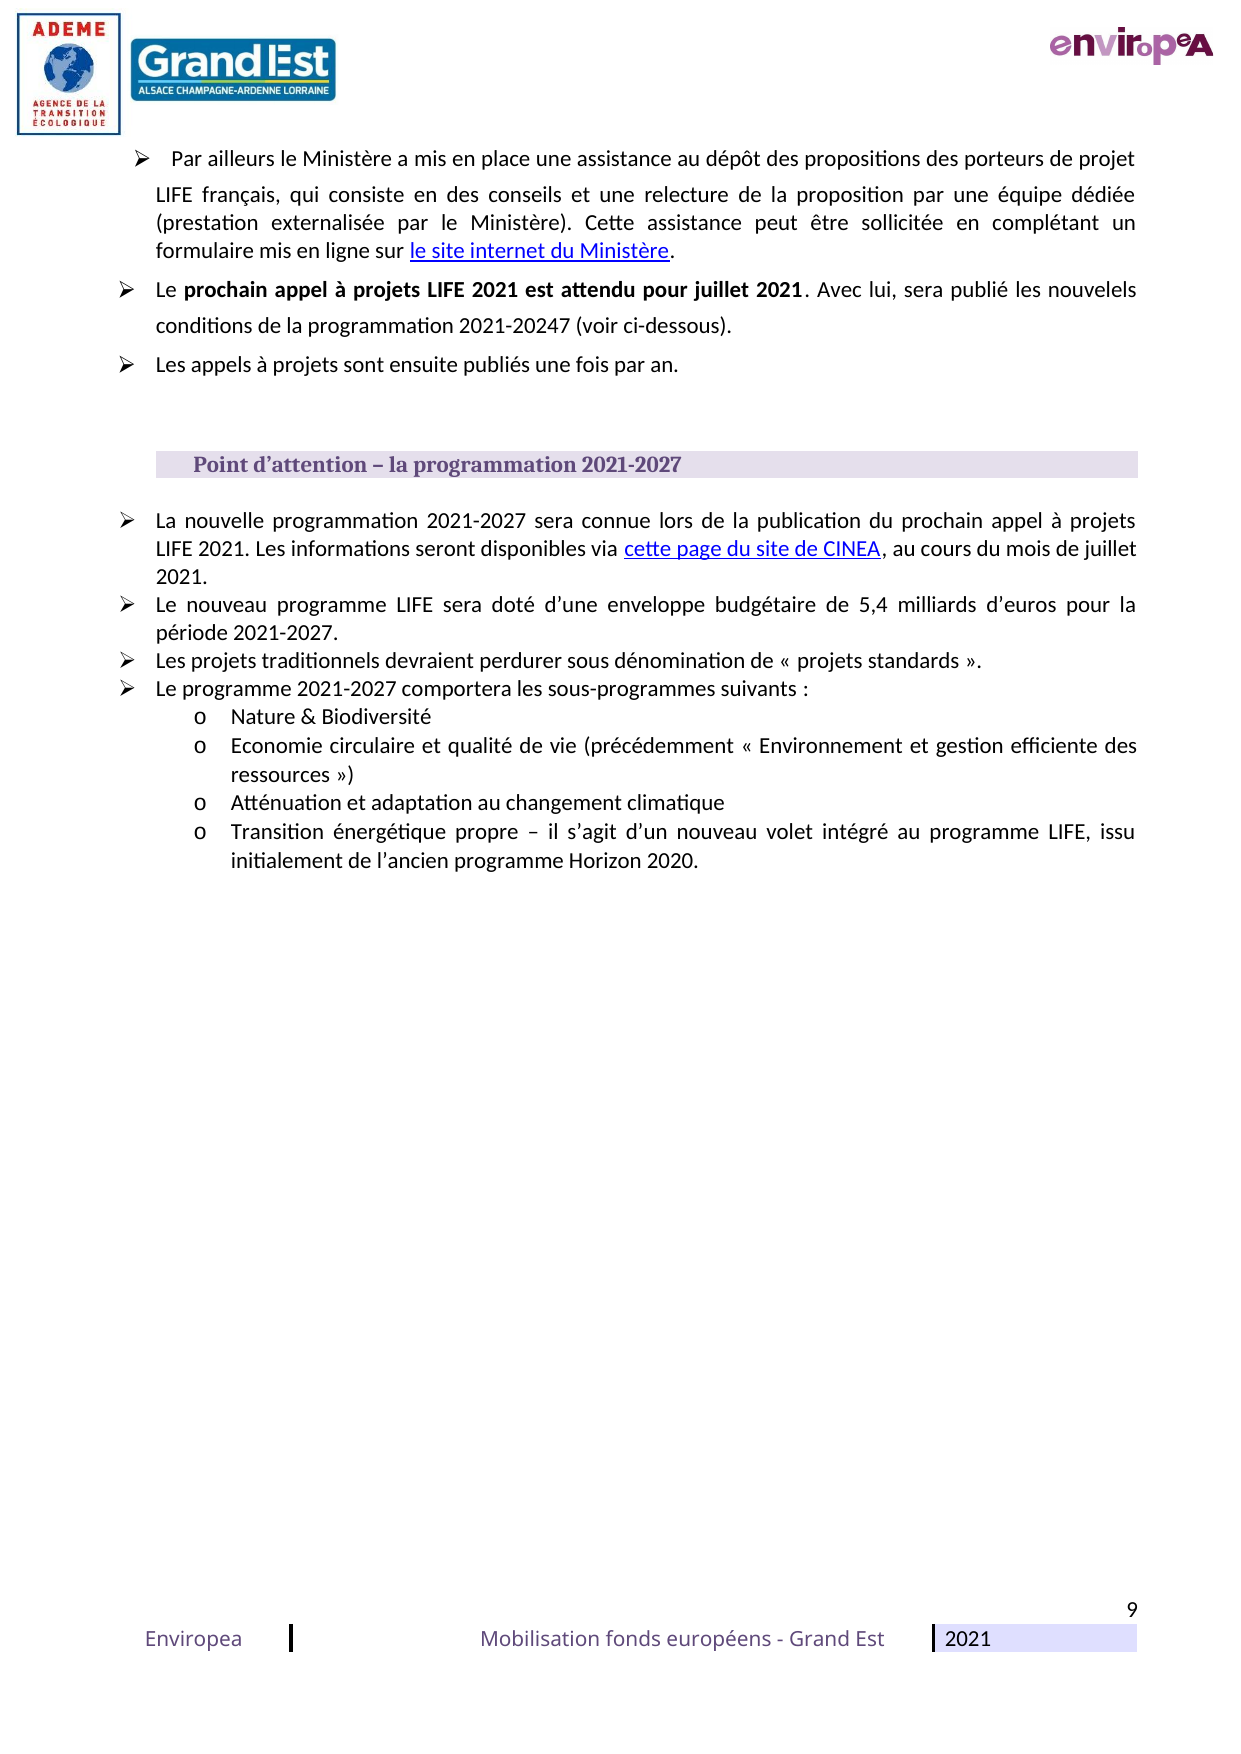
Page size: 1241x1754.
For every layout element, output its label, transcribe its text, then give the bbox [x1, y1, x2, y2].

list Nature & Biodiversité [193, 702, 1138, 731]
list Transition énergétique propre – il s’agit d’un nouveau volet intégré au programme LIFE, issu initialement de l’ancien programme Horizon 2020. [193, 817, 1138, 875]
list Le nouveau programme LIFE sera doté d’une enveloppe budgétaire de 5,4 milliards d’euros pour la période 2021-2027. [118, 590, 1138, 646]
list Le prochain appel à projets LIFE 2021 est attendu pour juillet 2021. Avec lui, sera publié les nouvelels conditions de la programmation 2021-20247 (voir ci-dessous). [118, 264, 1138, 339]
list Les appels à projets sont ensuite publiés une fois par an. [118, 339, 1138, 386]
list Atténuation et adaptation au changement climatique [193, 788, 1138, 817]
list Par ailleurs le Ministère a mis en place une assistance au dépôt des propositions des porteurs de projet LIFE français, qui consiste en des conseils et une relecture de la proposition par une équipe dédiée (prestation externalisée par le Ministère). Cette assistance peut être sollicitée en complétant un formulaire mis en ligne sur le site internet du Ministère. [118, 133, 1138, 264]
list Le programme 2021-2027 comportera les sous-programmes suivants : [118, 674, 1138, 702]
picture [1050, 27, 1214, 65]
list Les projets traditionnels devraient perdurer sous dénomination de « projets standards ». [118, 646, 1138, 674]
subtitle Point d’attention – la programmation 2021-2027 [156, 451, 1138, 478]
list Economie circulaire et qualité de vie (précédemment « Environnement et gestion efficiente des ressources ») [193, 731, 1138, 788]
picture [3, 8, 339, 139]
list La nouvelle programmation 2021-2027 sera connue lors de la publication du prochain appel à projets LIFE 2021. Les informations seront disponibles via cette page du site de CINEA, au cours du mois de juillet 2021. [118, 506, 1138, 590]
